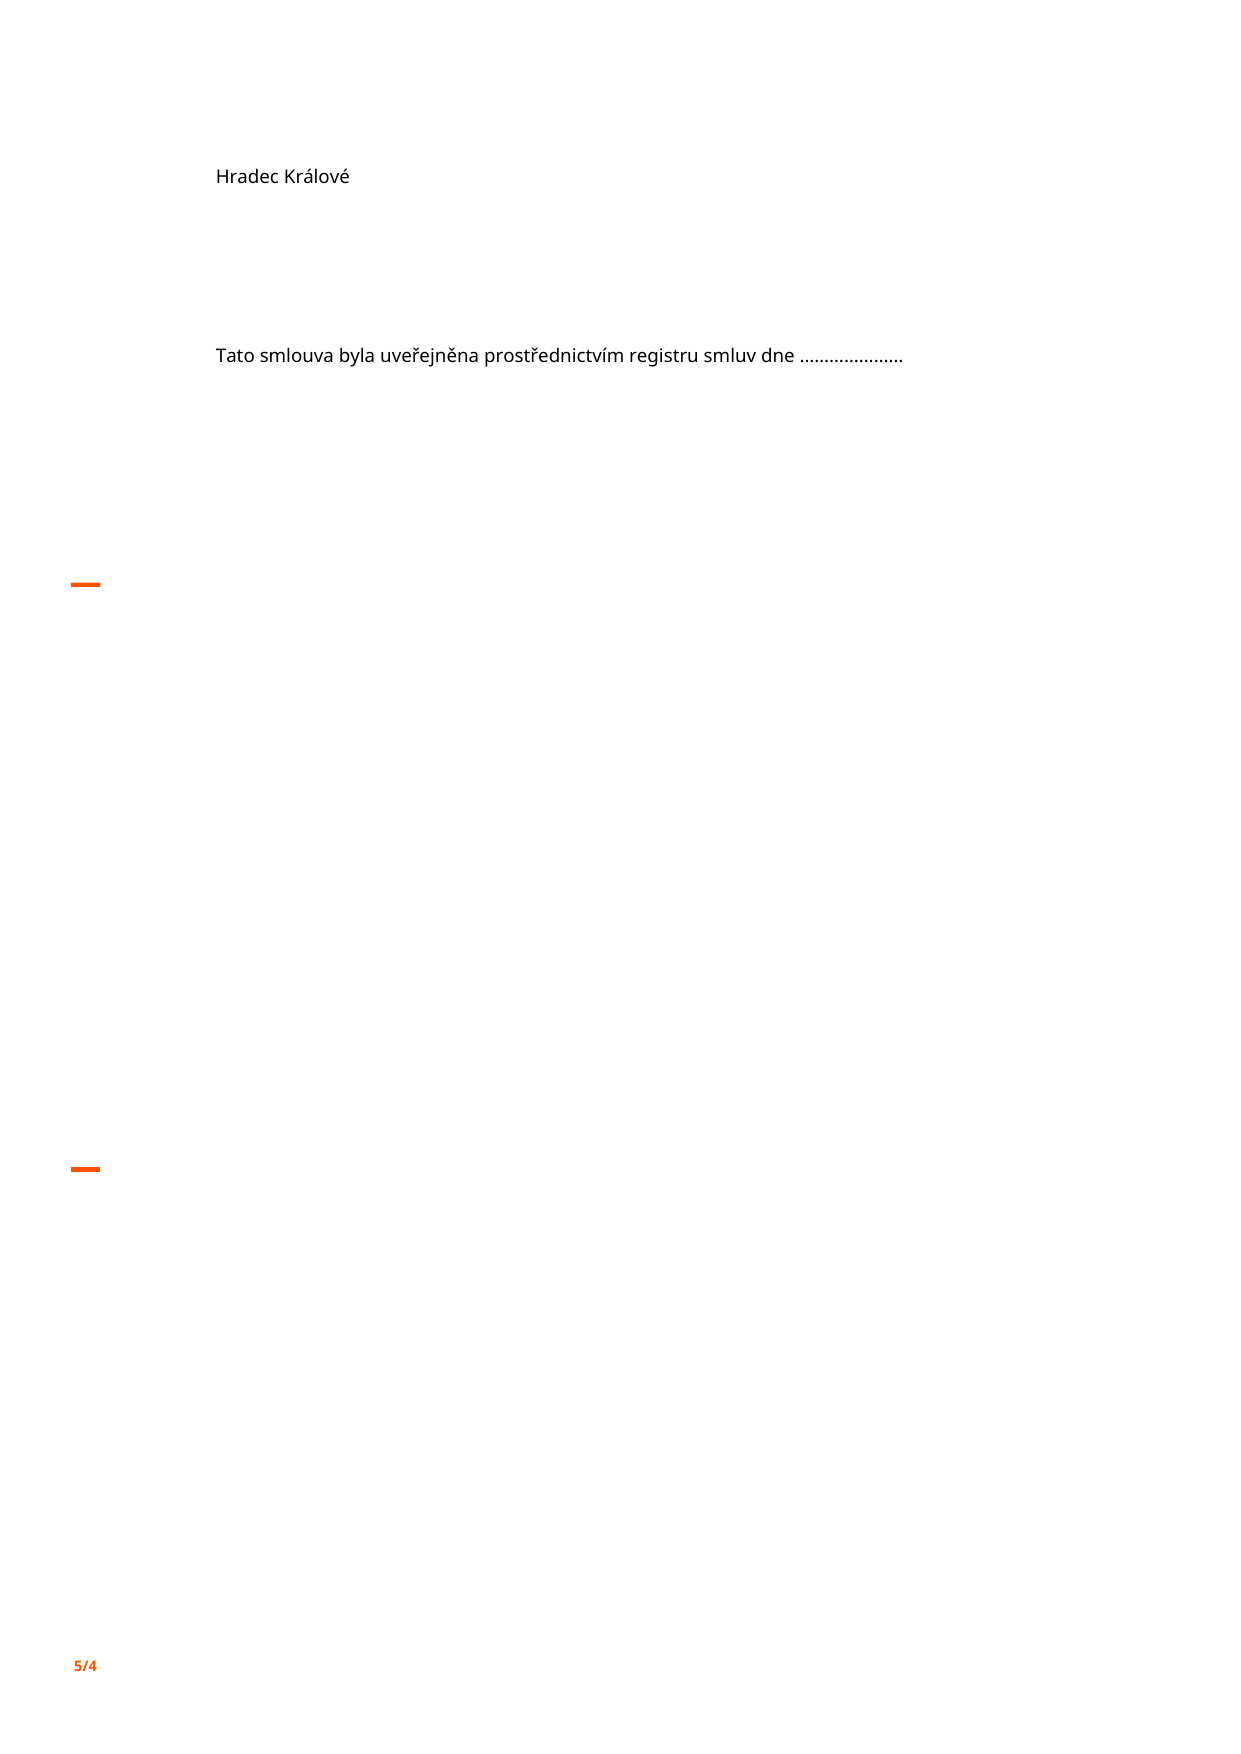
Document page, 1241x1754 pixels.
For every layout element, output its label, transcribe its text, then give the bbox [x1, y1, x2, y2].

text Hradec Králové [216, 164, 1122, 189]
text Tato smlouva byla uveřejněna prostřednictvím registru smluv dne ………………… [216, 342, 1122, 368]
